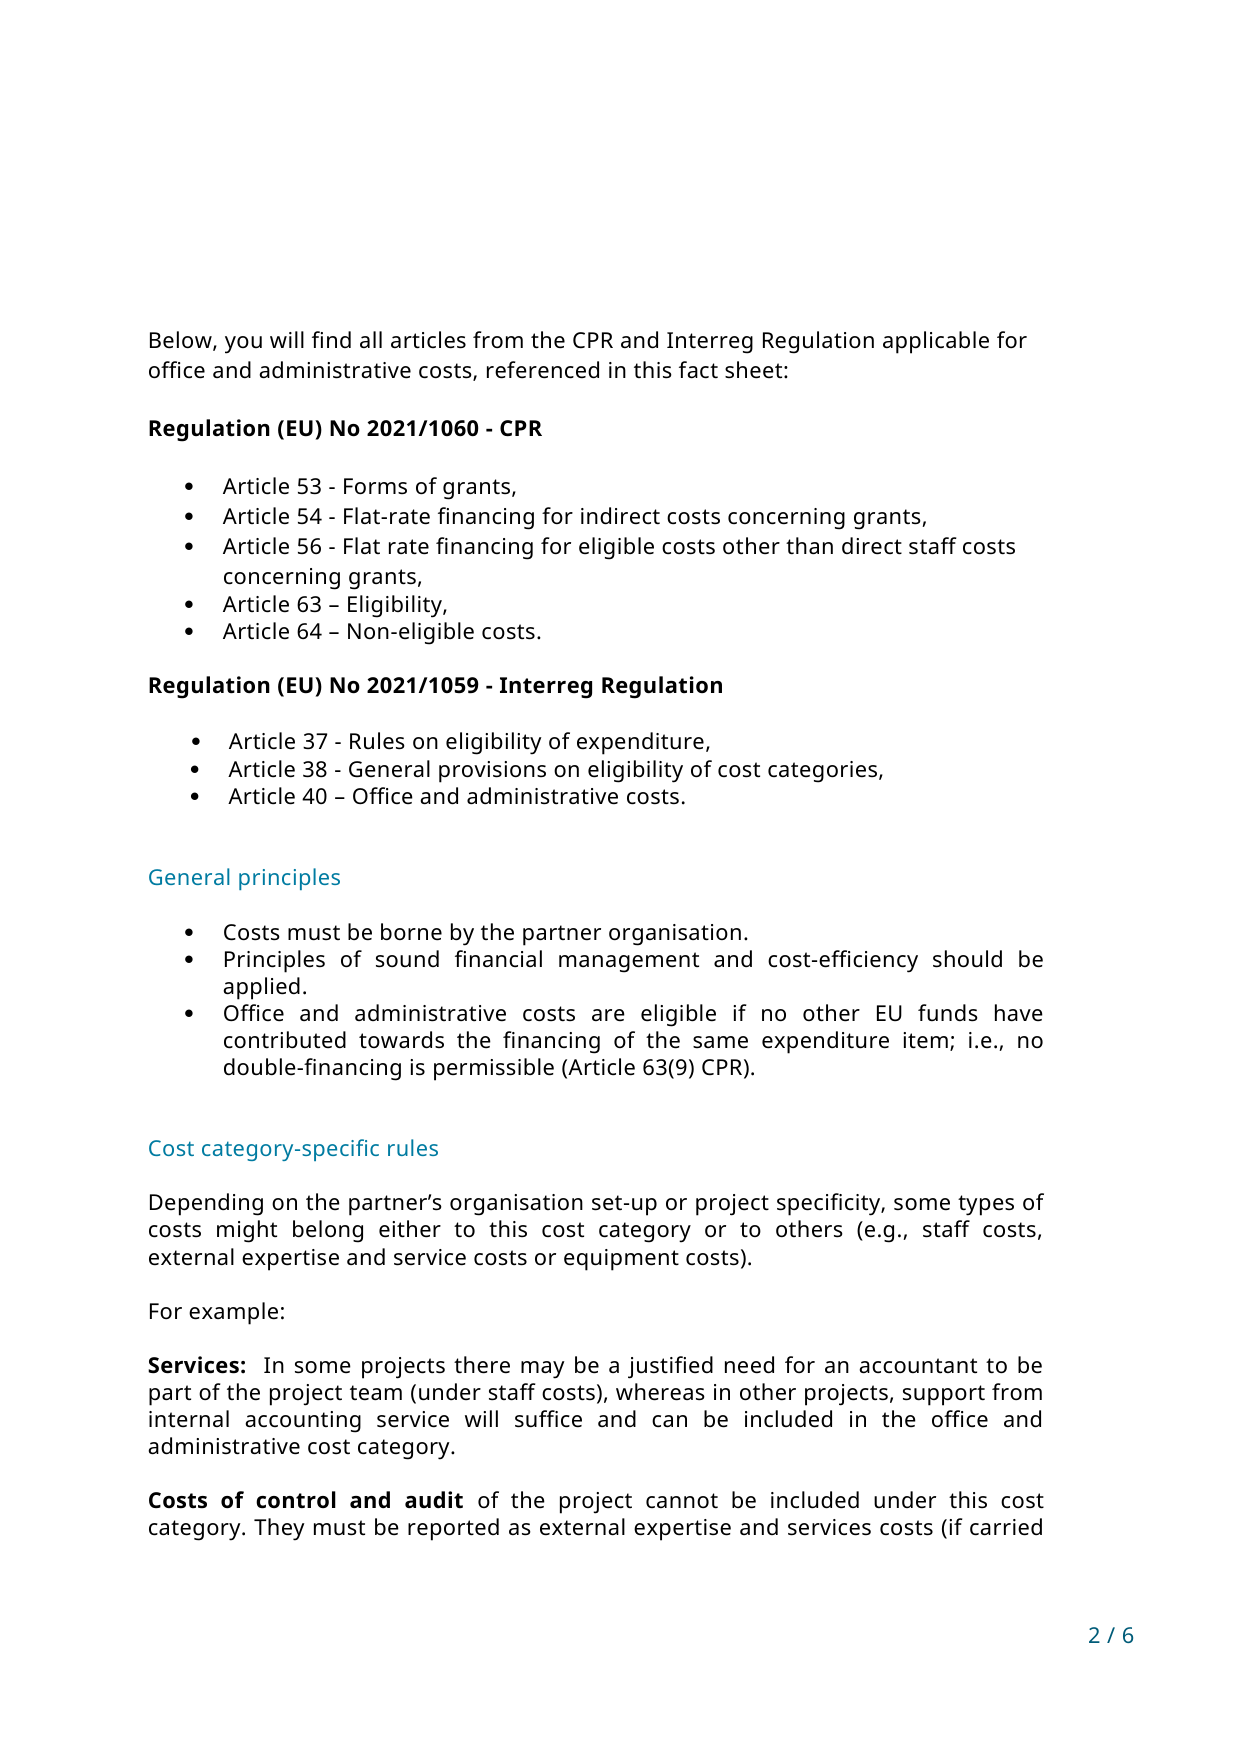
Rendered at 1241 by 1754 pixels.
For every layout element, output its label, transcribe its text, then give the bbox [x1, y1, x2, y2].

list Article 38 - General provisions on eligibility of cost categories, [191, 756, 1045, 783]
text Regulation (EU) No 2021/1060 - CPR [148, 414, 1045, 442]
text Regulation (EU) No 2021/1059 - Interreg Regulation [148, 672, 1045, 699]
text For example: [148, 1297, 1045, 1324]
text Below, you will find all articles from the CPR and Interreg Regulation applicable for office and administrative costs, referenced in this fact sheet: [148, 325, 1045, 385]
list Article 56 - Flat rate financing for eligible costs other than direct staff costs concerning grants, [185, 531, 1045, 591]
text Cost category-specific rules [148, 1135, 1045, 1162]
text Services: In some projects there may be a justified need for an accountant to be part of the project team (under staff costs), whereas in other projects, support from internal accounting service will suffice and can be included in the office and administrative cost category. [148, 1352, 1045, 1460]
list Costs must be borne by the partner organisation. [185, 918, 1045, 945]
list Article 53 - Forms of grants, [185, 471, 1045, 501]
list Article 63 – Eligibility, [185, 591, 1045, 618]
list Article 64 – Non-eligible costs. [185, 618, 1045, 645]
list Article 40 – Office and administrative costs. [191, 783, 1045, 810]
list Article 37 - Rules on eligibility of expenditure, [192, 726, 1045, 756]
text Depending on the partner’s organisation set-up or project specificity, some types of costs might belong either to this cost category or to others (e.g., staff costs, external expertise and service costs or equipment costs). [148, 1189, 1045, 1270]
text General principles [148, 864, 1045, 891]
list Office and administrative costs are eligible if no other EU funds have contributed towards the financing of the same expenditure item; i.e., no double-financing is permissible (Article 63(9) CPR). [185, 999, 1045, 1081]
list Principles of sound financial management and cost-efficiency should be applied. [185, 945, 1045, 999]
list Article 54 - Flat-rate financing for indirect costs concerning grants, [185, 501, 1045, 531]
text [148, 1487, 1045, 1541]
